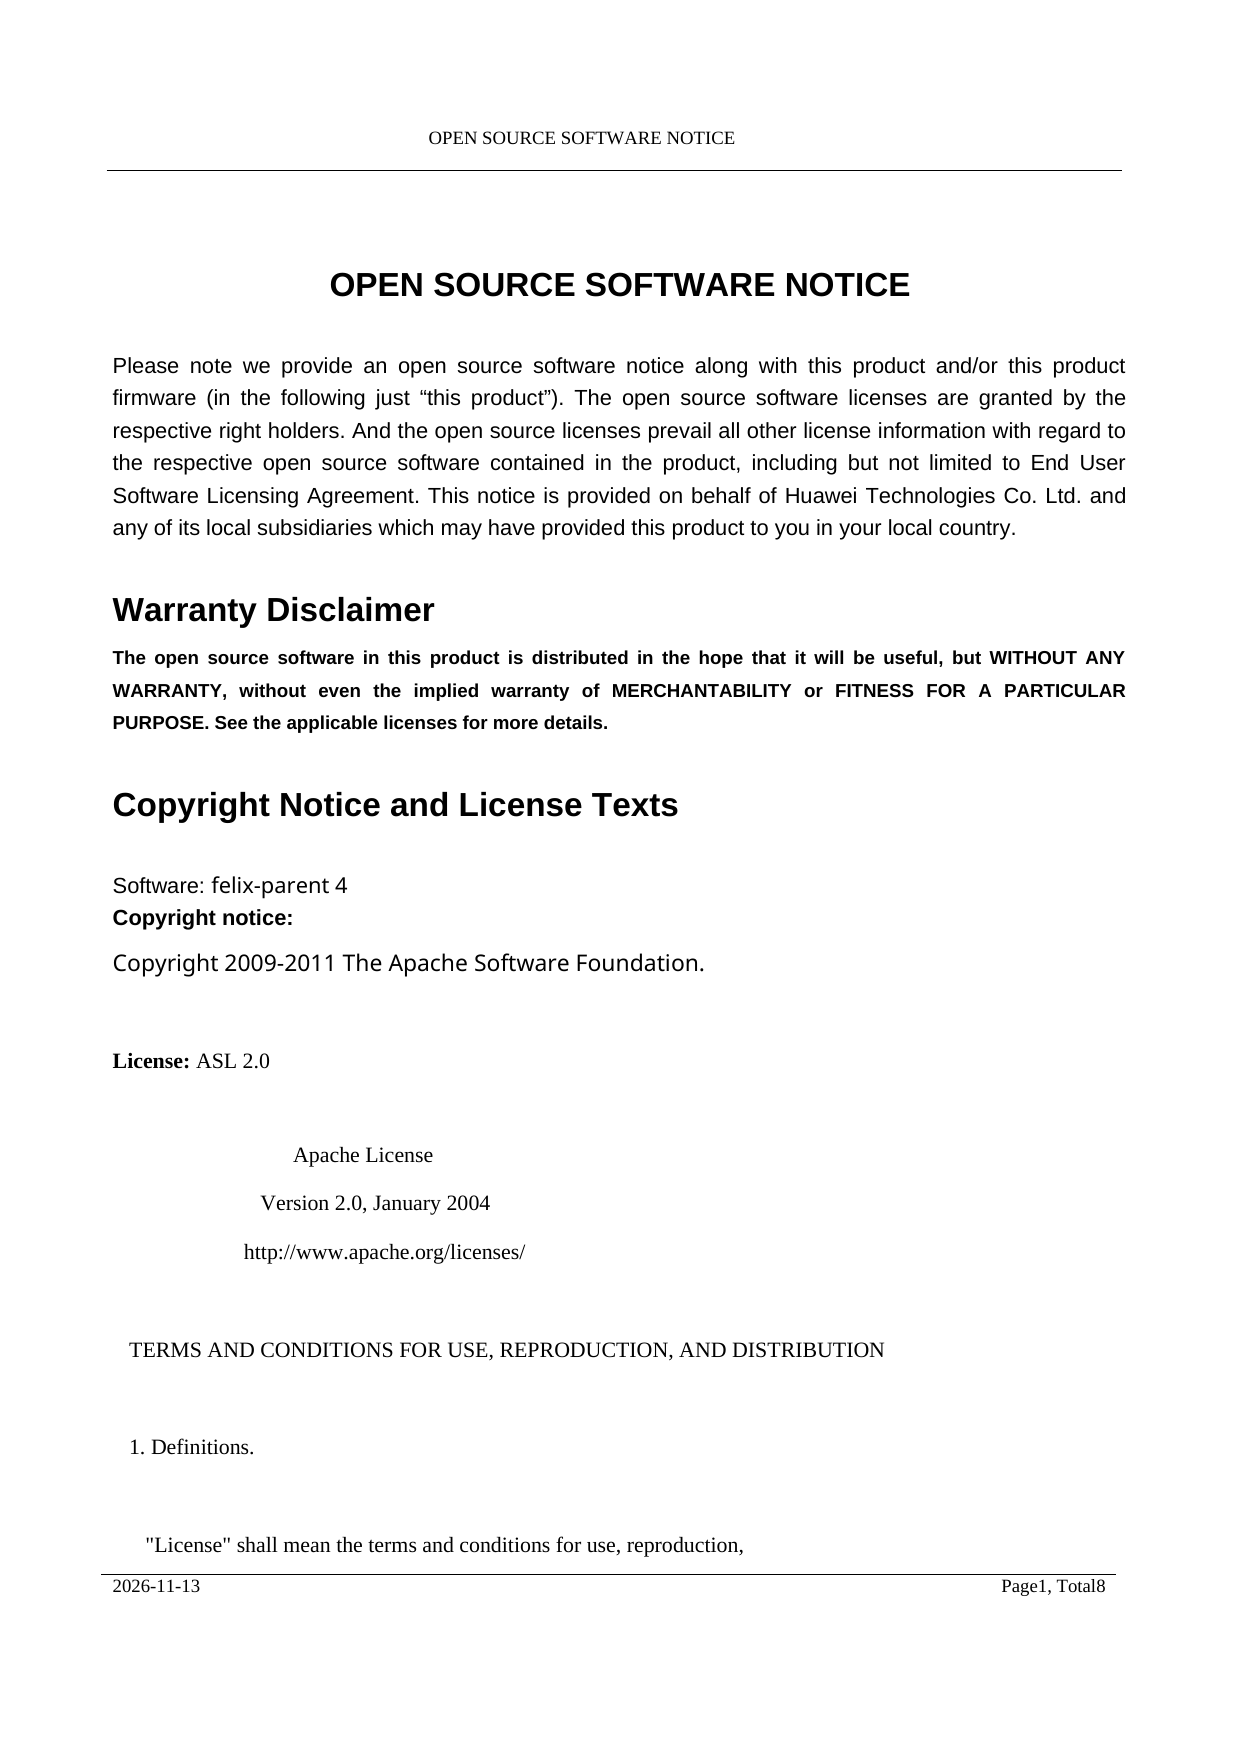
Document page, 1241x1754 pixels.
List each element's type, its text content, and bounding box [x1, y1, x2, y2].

text Please note we provide an open source software notice along with this product and/or this product firmware (in the following just “this product”). The open source software licenses are granted by the respective right holders. And the open source licenses prevail all other license information with regard to the respective open source software contained in the product, including but not limited to End User Software Licensing Agreement. This notice is provided on behalf of Huawei Technologies Co. Ltd. and any of its local subsidiaries which may have provided this product to you in your local country. [112, 349, 1128, 544]
text Copyright notice: [112, 901, 1128, 934]
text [112, 1089, 1128, 1560]
text The open source software in this product is distributed in the hope that it will be useful, but WITHOUT ANY WARRANTY, without even the implied warranty of MERCHANTABILITY or FITNESS FOR A PARTICULAR PURPOSE. See the applicable licenses for more details. [112, 641, 1128, 739]
text Warranty Disclaimer [112, 576, 1128, 641]
text Software: felix-parent 4 [112, 869, 1128, 901]
text Copyright Notice and License Texts [112, 771, 1128, 836]
text Copyright 2009-2011 The Apache Software Foundation. [112, 947, 1128, 1028]
text OPEN SOURCE SOFTWARE NOTICE [112, 251, 1128, 316]
text License: ASL 2.0 [112, 1044, 1128, 1077]
